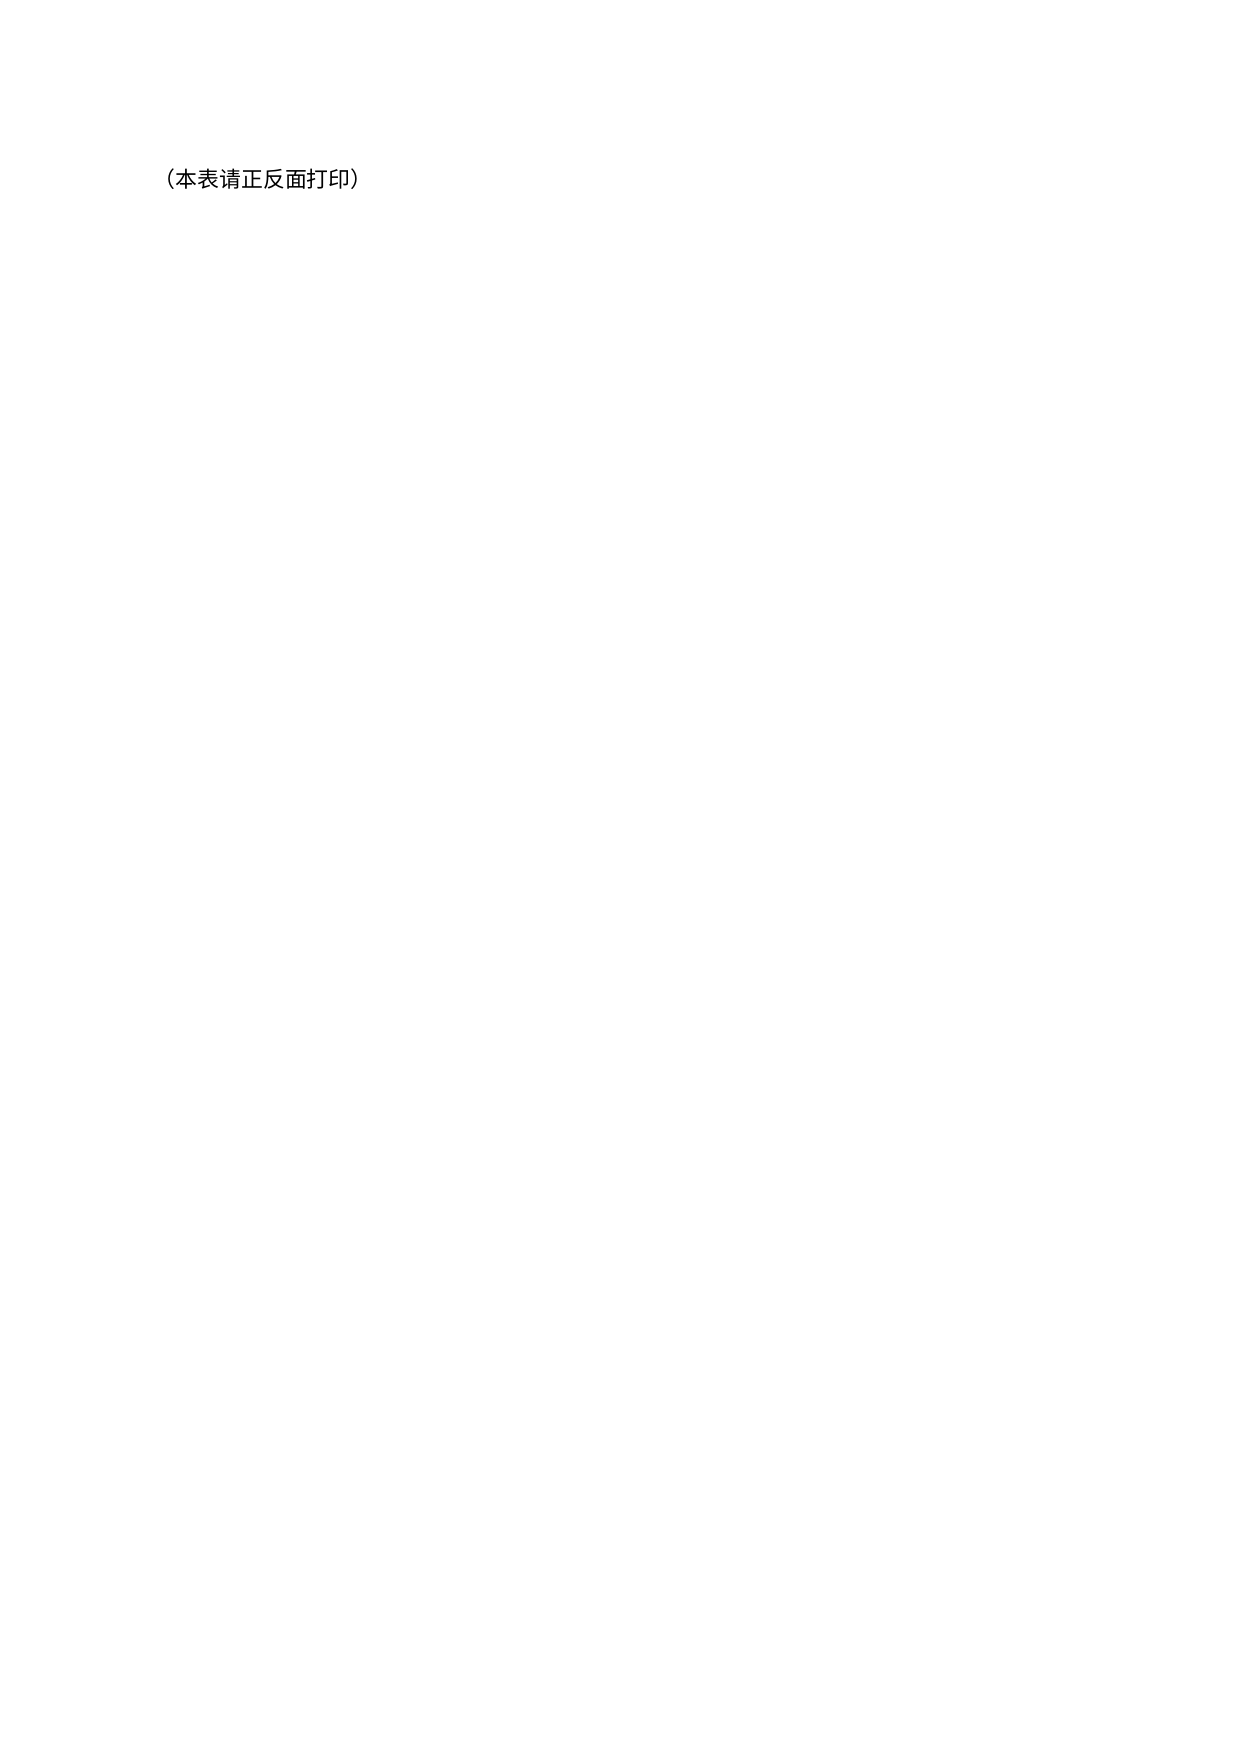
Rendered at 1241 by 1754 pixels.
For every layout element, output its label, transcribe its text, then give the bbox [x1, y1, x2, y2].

text （本表请正反面打印） [153, 162, 1092, 194]
